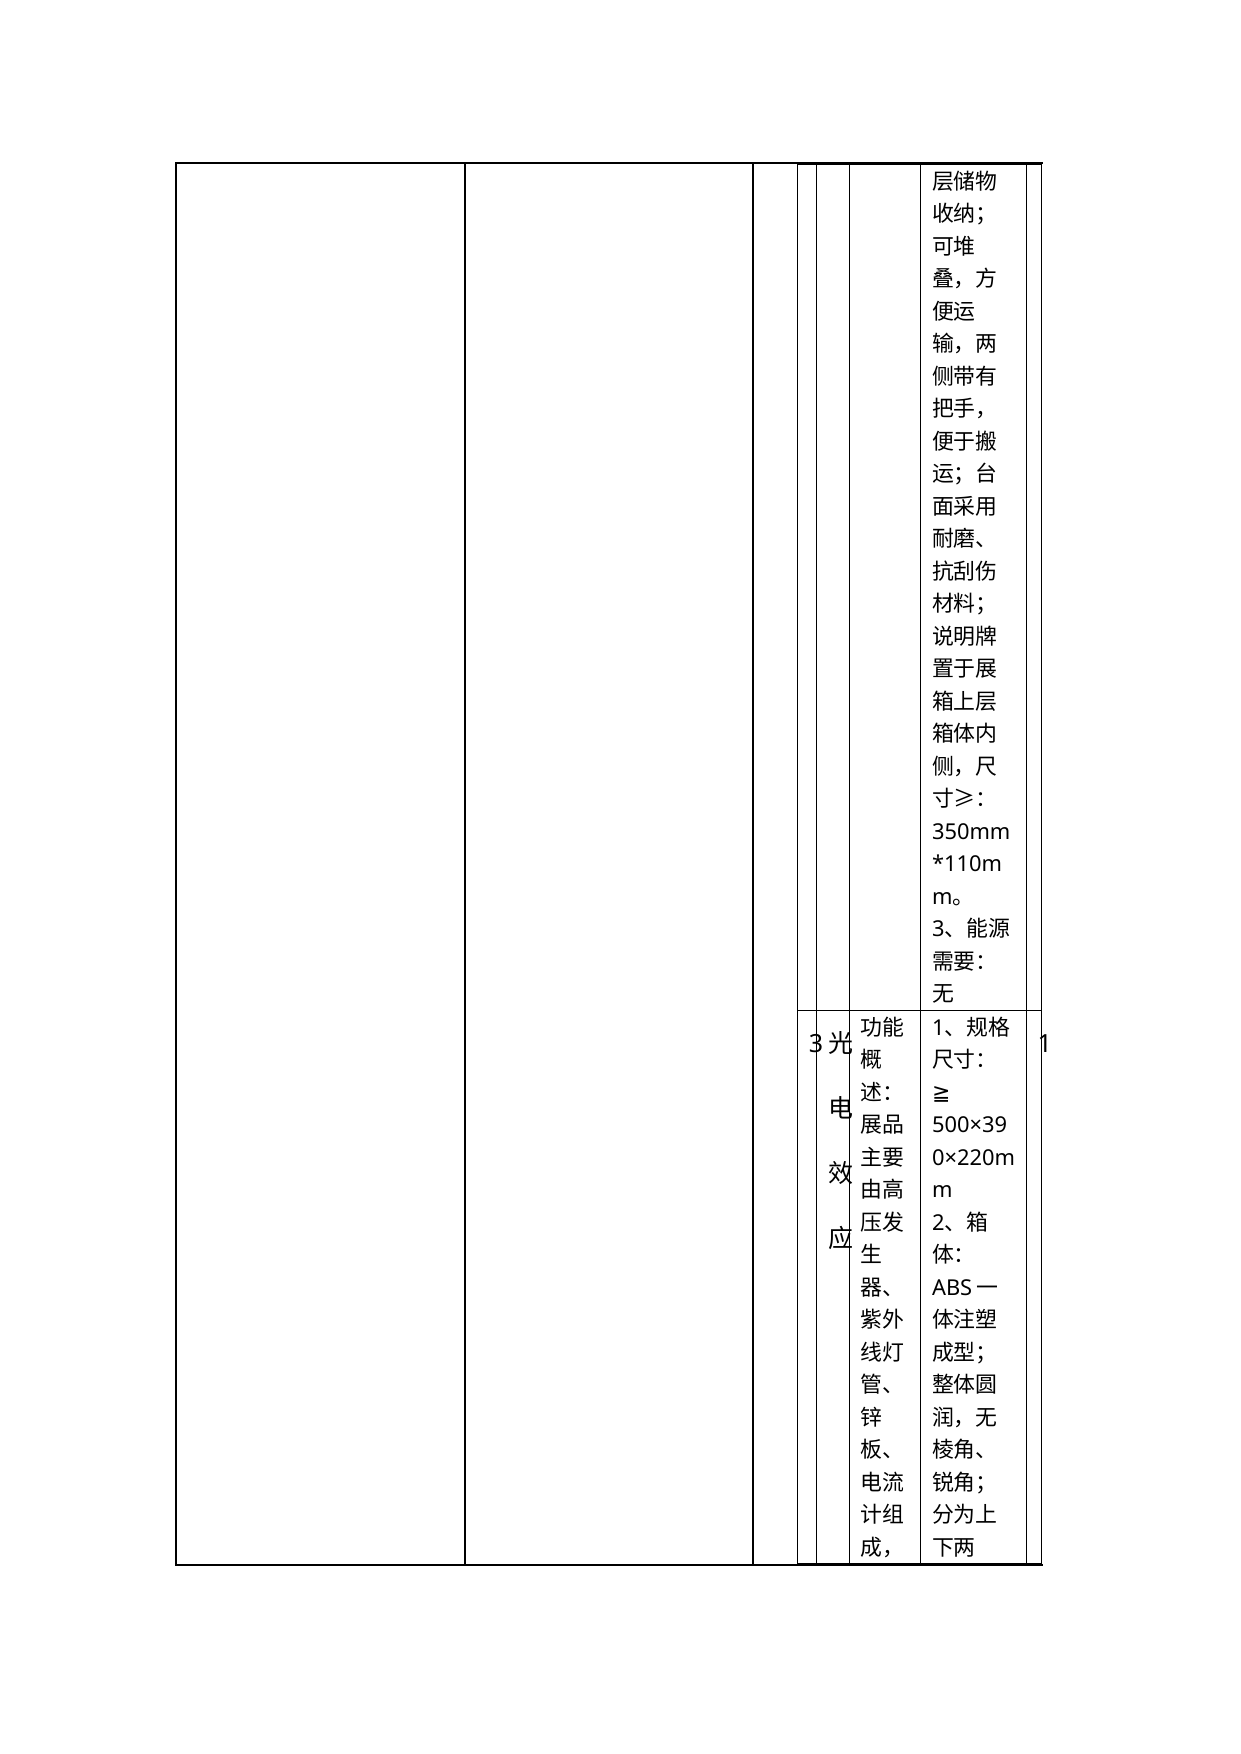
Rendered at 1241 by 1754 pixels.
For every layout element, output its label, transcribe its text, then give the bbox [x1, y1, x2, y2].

table_cell [466, 164, 752, 1564]
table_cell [798, 165, 816, 1010]
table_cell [817, 165, 849, 1010]
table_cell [850, 165, 920, 1010]
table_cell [817, 1011, 849, 1563]
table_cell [1027, 1011, 1041, 1563]
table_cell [850, 1011, 920, 1563]
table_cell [798, 1011, 816, 1563]
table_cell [754, 164, 797, 1564]
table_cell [921, 165, 1026, 1010]
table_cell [921, 1011, 1026, 1563]
table_cell 1 [177, 164, 464, 1564]
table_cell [1027, 165, 1041, 1010]
